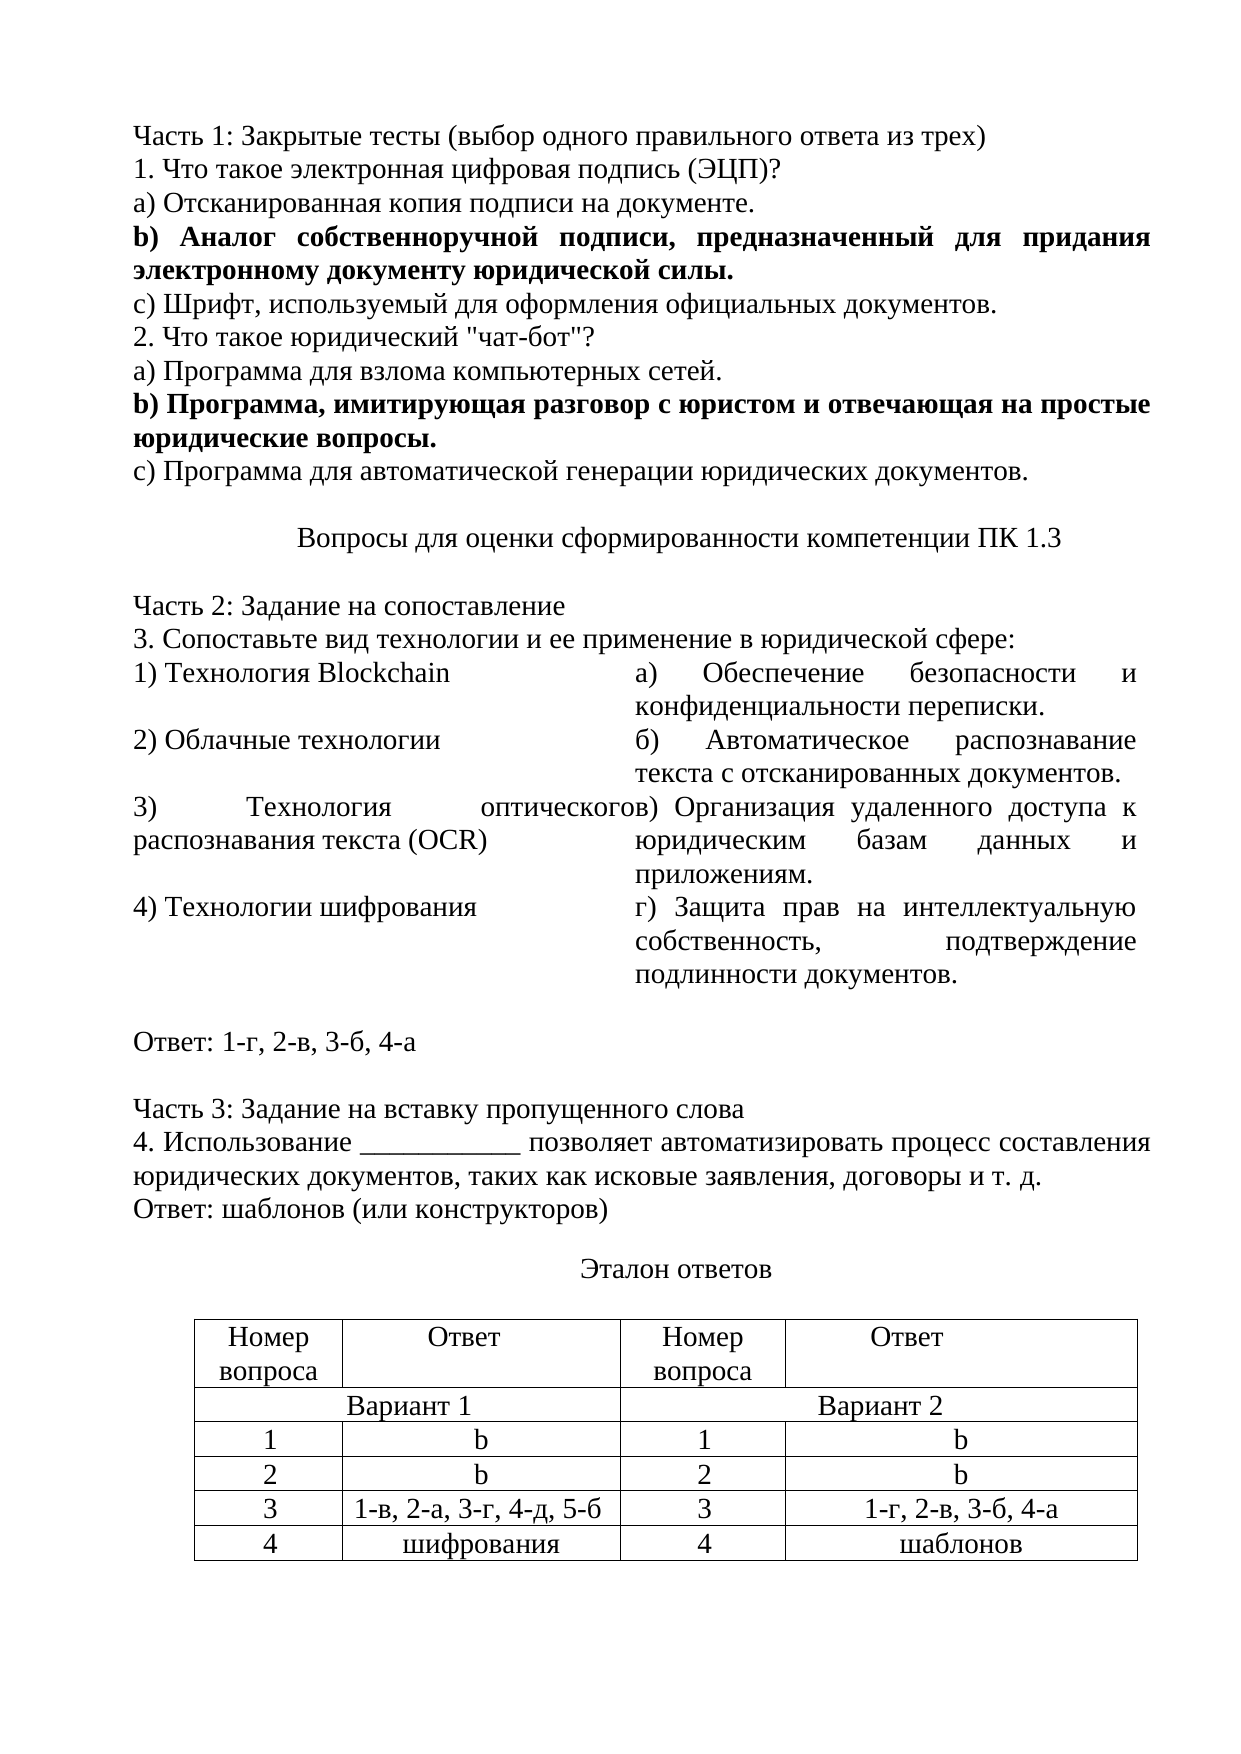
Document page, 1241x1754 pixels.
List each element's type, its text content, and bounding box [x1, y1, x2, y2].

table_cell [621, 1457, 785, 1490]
text 2. Что такое юридический "чат-бот"? [133, 319, 1152, 353]
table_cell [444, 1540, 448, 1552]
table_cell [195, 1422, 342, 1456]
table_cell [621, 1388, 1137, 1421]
text Часть 3: Задание на вставку пропущенного слова [133, 1091, 1152, 1124]
text Часть 2: Задание на сопоставление [133, 588, 1152, 621]
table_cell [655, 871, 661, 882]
text Ответ: 1-г, 2-в, 3-б, 4-а [133, 1024, 1152, 1057]
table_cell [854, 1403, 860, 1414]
text 3. Сопоставьте вид технологии и ее применение в юридической сфере: [133, 621, 1152, 655]
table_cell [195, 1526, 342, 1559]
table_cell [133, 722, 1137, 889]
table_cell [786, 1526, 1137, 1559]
text Ответ: шаблонов (или конструкторов) [133, 1191, 1152, 1225]
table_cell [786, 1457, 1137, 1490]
text a) Программа для взлома компьютерных сетей. [133, 353, 1152, 386]
text c) Шрифт, используемый для оформления официальных документов. [133, 286, 1152, 319]
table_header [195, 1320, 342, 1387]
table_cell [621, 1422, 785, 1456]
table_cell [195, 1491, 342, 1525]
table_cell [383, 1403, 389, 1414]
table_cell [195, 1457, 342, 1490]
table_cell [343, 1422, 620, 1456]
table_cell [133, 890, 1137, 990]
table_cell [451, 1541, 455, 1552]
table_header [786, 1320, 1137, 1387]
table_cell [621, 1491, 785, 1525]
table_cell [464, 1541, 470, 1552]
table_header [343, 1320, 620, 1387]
text b) Программа, имитирующая разговор с юристом и отвечающая на простые юридические вопросы. [133, 386, 1152, 453]
text Часть 1: Закрытые тесты (выбор одного правильного ответа из трех) [133, 118, 1152, 152]
text Эталон ответов [133, 1251, 1148, 1285]
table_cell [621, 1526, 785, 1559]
text Вопросы для оценки сформированности компетенции ПК 1.3 [133, 521, 1152, 554]
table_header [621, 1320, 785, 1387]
text 4. Использование ___________ позволяет автоматизировать процесс составления юридических документов, таких как исковые заявления, договоры и т. д. [133, 1124, 1152, 1191]
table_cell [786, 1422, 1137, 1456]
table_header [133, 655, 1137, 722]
text 1. Что такое электронная цифровая подпись (ЭЦП)? [133, 152, 1152, 185]
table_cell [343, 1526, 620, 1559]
text b) Аналог собственноручной подписи, предназначенный для придания электронному документу юридической силы. [133, 219, 1152, 286]
text a) Отсканированная копия подписи на документе. [133, 185, 1152, 219]
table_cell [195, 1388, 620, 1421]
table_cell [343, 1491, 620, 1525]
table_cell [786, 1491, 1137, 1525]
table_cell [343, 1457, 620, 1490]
text c) Программа для автоматической генерации юридических документов. [133, 453, 1152, 487]
